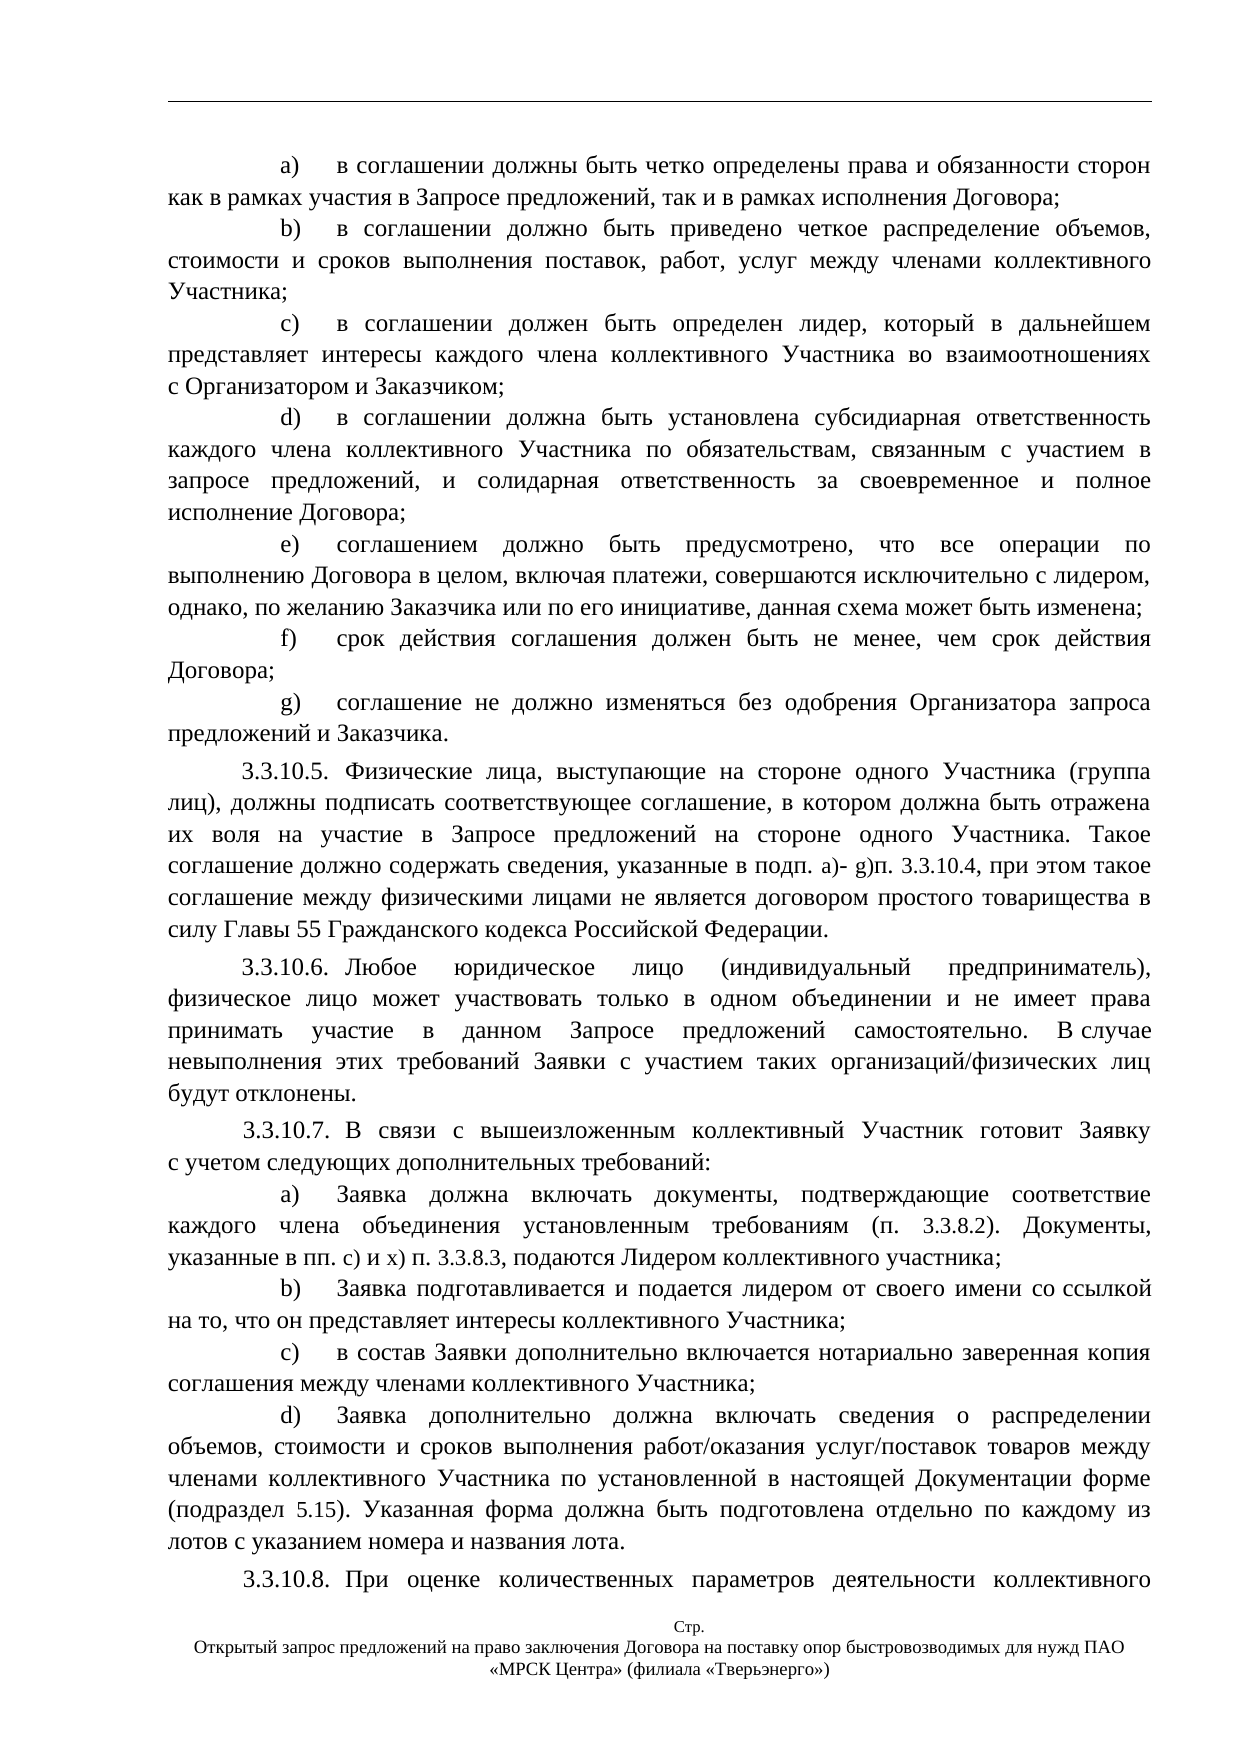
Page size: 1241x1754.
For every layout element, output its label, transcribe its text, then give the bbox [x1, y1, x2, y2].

list Заявка должна включать документы, подтверждающие соответствие каждого члена объединения установленным требованиям (п. 3.3.8.2). Документы, указанные в пп. с) и х) п. 3.3.8.3, подаются Лидером коллективного участника; [168, 1179, 1152, 1271]
list Любое юридическое лицо (индивидуальный предприниматель), физическое лицо может участвовать только в одном объединении и не имеет права принимать участие в данном Запросе предложений самостоятельно. В случае невыполнения этих требований Заявки с участием таких организаций/физических лиц будут отклонены. [168, 952, 1152, 1107]
list соглашение не должно изменяться без одобрения Организатора запроса предложений и Заказчика. [168, 687, 1152, 747]
list соглашением должно быть предусмотрено, что все операции по выполнению Договора в целом, включая платежи, совершаются исключительно с лидером, однако, по желанию Заказчика или по его инициативе, данная схема может быть изменена; [168, 529, 1152, 621]
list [168, 1564, 1152, 1592]
list в соглашении должен быть определен лидер, который в дальнейшем представляет интересы каждого члена коллективного Участника во взаимоотношениях с Организатором и Заказчиком; [168, 308, 1152, 400]
list в соглашении должны быть четко определены права и обязанности сторон как в рамках участия в Запросе предложений, так и в рамках исполнения Договора; [168, 150, 1152, 210]
list Заявка дополнительно должна включать сведения о распределении объемов, стоимости и сроков выполнения работ/оказания услуг/поставок товаров между членами коллективного Участника по установленной в настоящей Документации форме (подраздел 5.15). Указанная форма должна быть подготовлена отдельно по каждому из лотов с указанием номера и названия лота. [168, 1400, 1152, 1555]
list В связи с вышеизложенным коллективный Участник готовит Заявку с учетом следующих дополнительных требований: [168, 1116, 1152, 1176]
list Заявка подготавливается и подается лидером от своего имени со ссылкой на то, что он представляет интересы коллективного Участника; [168, 1273, 1152, 1334]
list в соглашении должно быть приведено четкое распределение объемов, стоимости и сроков выполнения поставок, работ, услуг между членами коллективного Участника; [168, 213, 1152, 305]
list срок действия соглашения должен быть не менее, чем срок действия Договора; [168, 623, 1152, 684]
list в соглашении должна быть установлена субсидиарная ответственность каждого члена коллективного Участника по обязательствам, связанным с участием в запросе предложений, и солидарная ответственность за своевременное и полное исполнение Договора; [168, 402, 1152, 526]
list Физические лица, выступающие на стороне одного Участника (группа лиц), должны подписать соответствующее соглашение, в котором должна быть отражена их воля на участие в Запросе предложений на стороне одного Участника. Такое соглашение должно содержать сведения, указанные в подп. a)- g)п. 3.3.10.4, при этом такое соглашение между физическими лицами не является договором простого товарищества в силу Главы 55 Гражданского кодекса Российской Федерации. [168, 756, 1152, 942]
list в состав Заявки дополнительно включается нотариально заверенная копия соглашения между членами коллективного Участника; [168, 1337, 1152, 1397]
